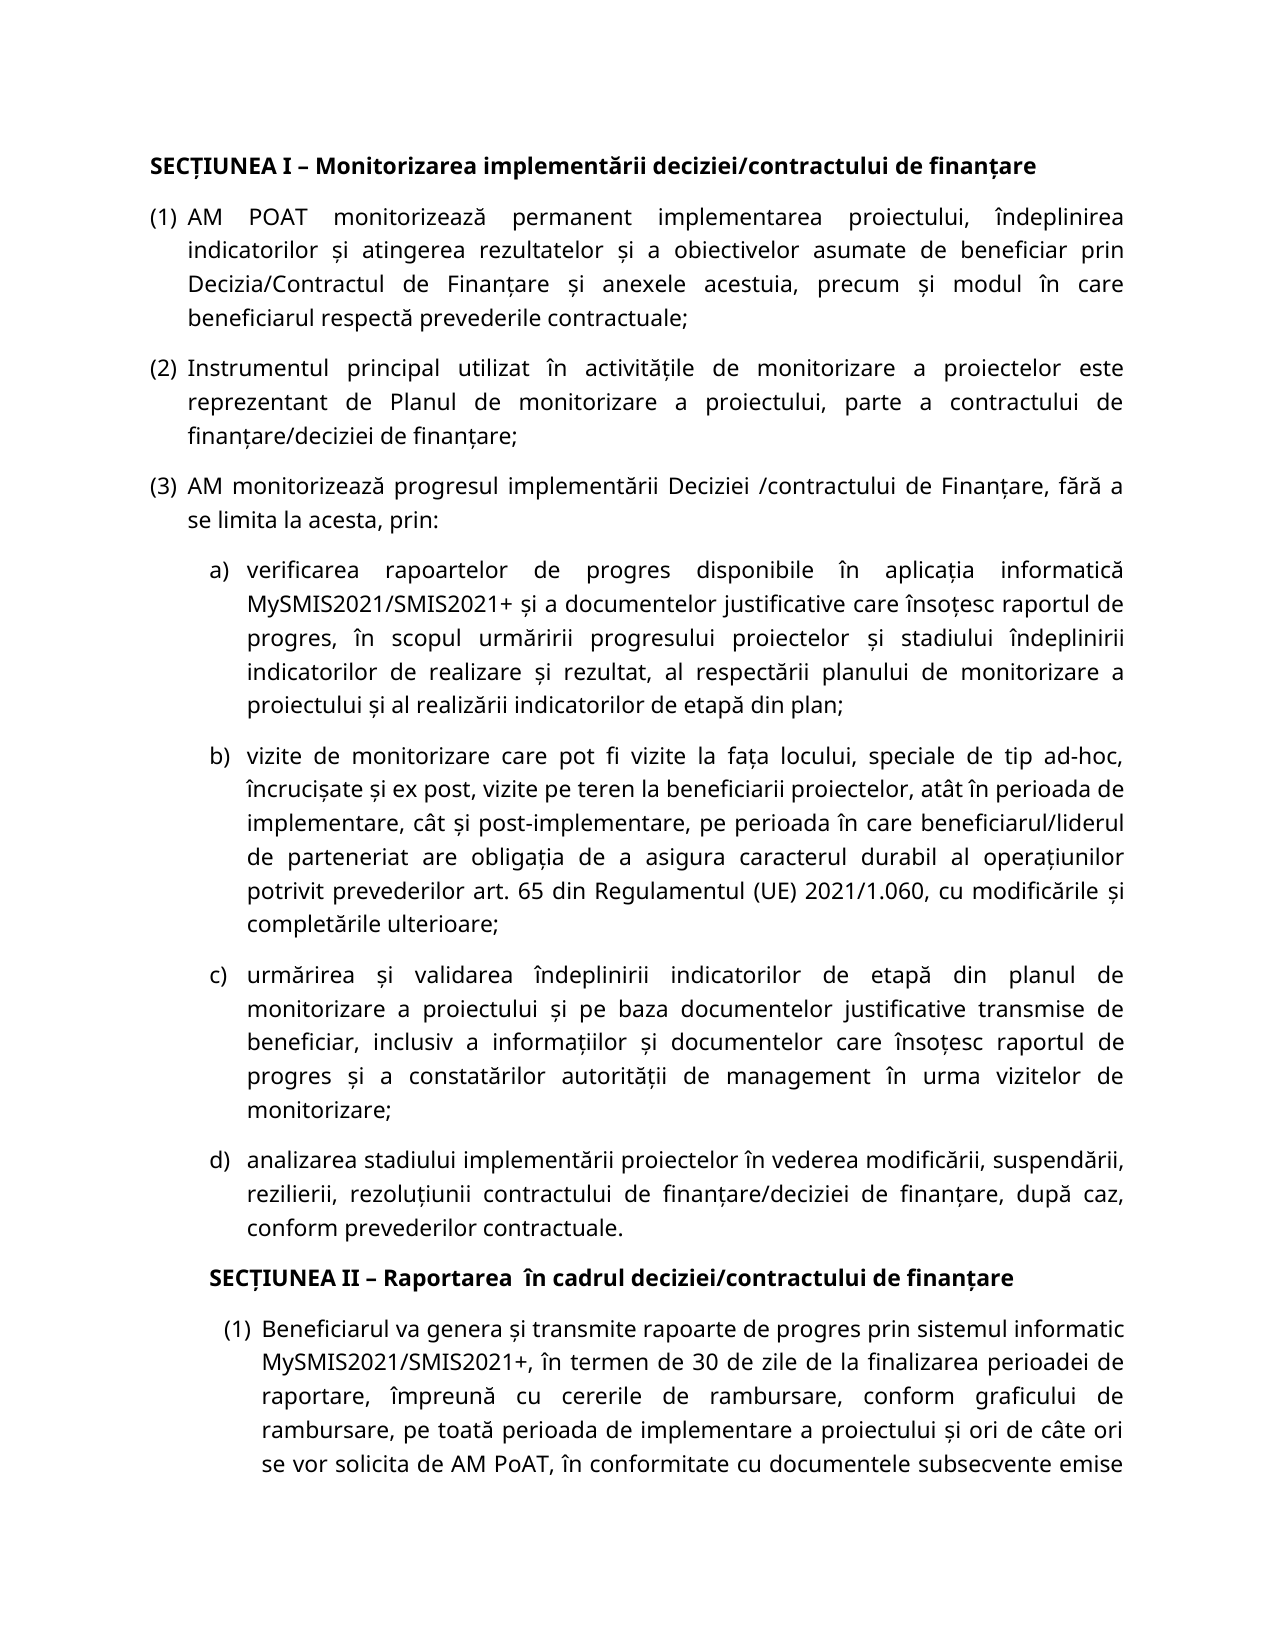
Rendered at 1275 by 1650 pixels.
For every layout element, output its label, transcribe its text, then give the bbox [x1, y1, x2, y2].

list Instrumentul principal utilizat în activitățile de monitorizare a proiectelor este reprezentant de Planul de monitorizare a proiectului, parte a contractului de finanțare/deciziei de finanțare; [150, 352, 1125, 451]
list AM POAT monitorizează permanent implementarea proiectului, îndeplinirea indicatorilor și atingerea rezultatelor și a obiectivelor asumate de beneficiar prin Decizia/Contractul de Finanțare și anexele acestuia, precum și modul în care beneficiarul respectă prevederile contractuale; [150, 200, 1125, 333]
list analizarea stadiului implementării proiectelor în vederea modificării, suspendării, rezilierii, rezoluțiunii contractului de finanțare/deciziei de finanțare, după caz, conform prevederilor contractuale. [209, 1144, 1125, 1243]
list AM monitorizează progresul implementării Deciziei /contractului de Finanțare, fără a se limita la acesta, prin: [150, 470, 1125, 535]
text SECȚIUNEA II – Raportarea în cadrul deciziei/contractului de finanțare [209, 1262, 1125, 1293]
list vizite de monitorizare care pot fi vizite la fața locului, speciale de tip ad-hoc, încrucișate și ex post, vizite pe teren la beneficiarii proiectelor, atât în perioada de implementare, cât și post-implementare, pe perioada în care beneficiarul/liderul de parteneriat are obligația de a asigura caracterul durabil al operațiunilor potrivit prevederilor art. 65 din Regulamentul (UE) 2021/1.060, cu modificările și completările ulterioare; [209, 739, 1125, 939]
list verificarea rapoartelor de progres disponibile în aplicația informatică MySMIS2021/SMIS2021+ și a documentelor justificative care însoțesc raportul de progres, în scopul urmăririi progresului proiectelor și stadiului îndeplinirii indicatorilor de realizare și rezultat, al respectării planului de monitorizare a proiectului și al realizării indicatorilor de etapă din plan; [209, 554, 1125, 720]
text SECȚIUNEA I – Monitorizarea implementării deciziei/contractului de finanțare [150, 150, 1125, 181]
list urmărirea și validarea îndeplinirii indicatorilor de etapă din planul de monitorizare a proiectului și pe baza documentelor justificative transmise de beneficiar, inclusiv a informațiilor și documentelor care însoțesc raportul de progres și a constatărilor autorității de management în urma vizitelor de monitorizare; [209, 959, 1125, 1125]
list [224, 1312, 1125, 1479]
